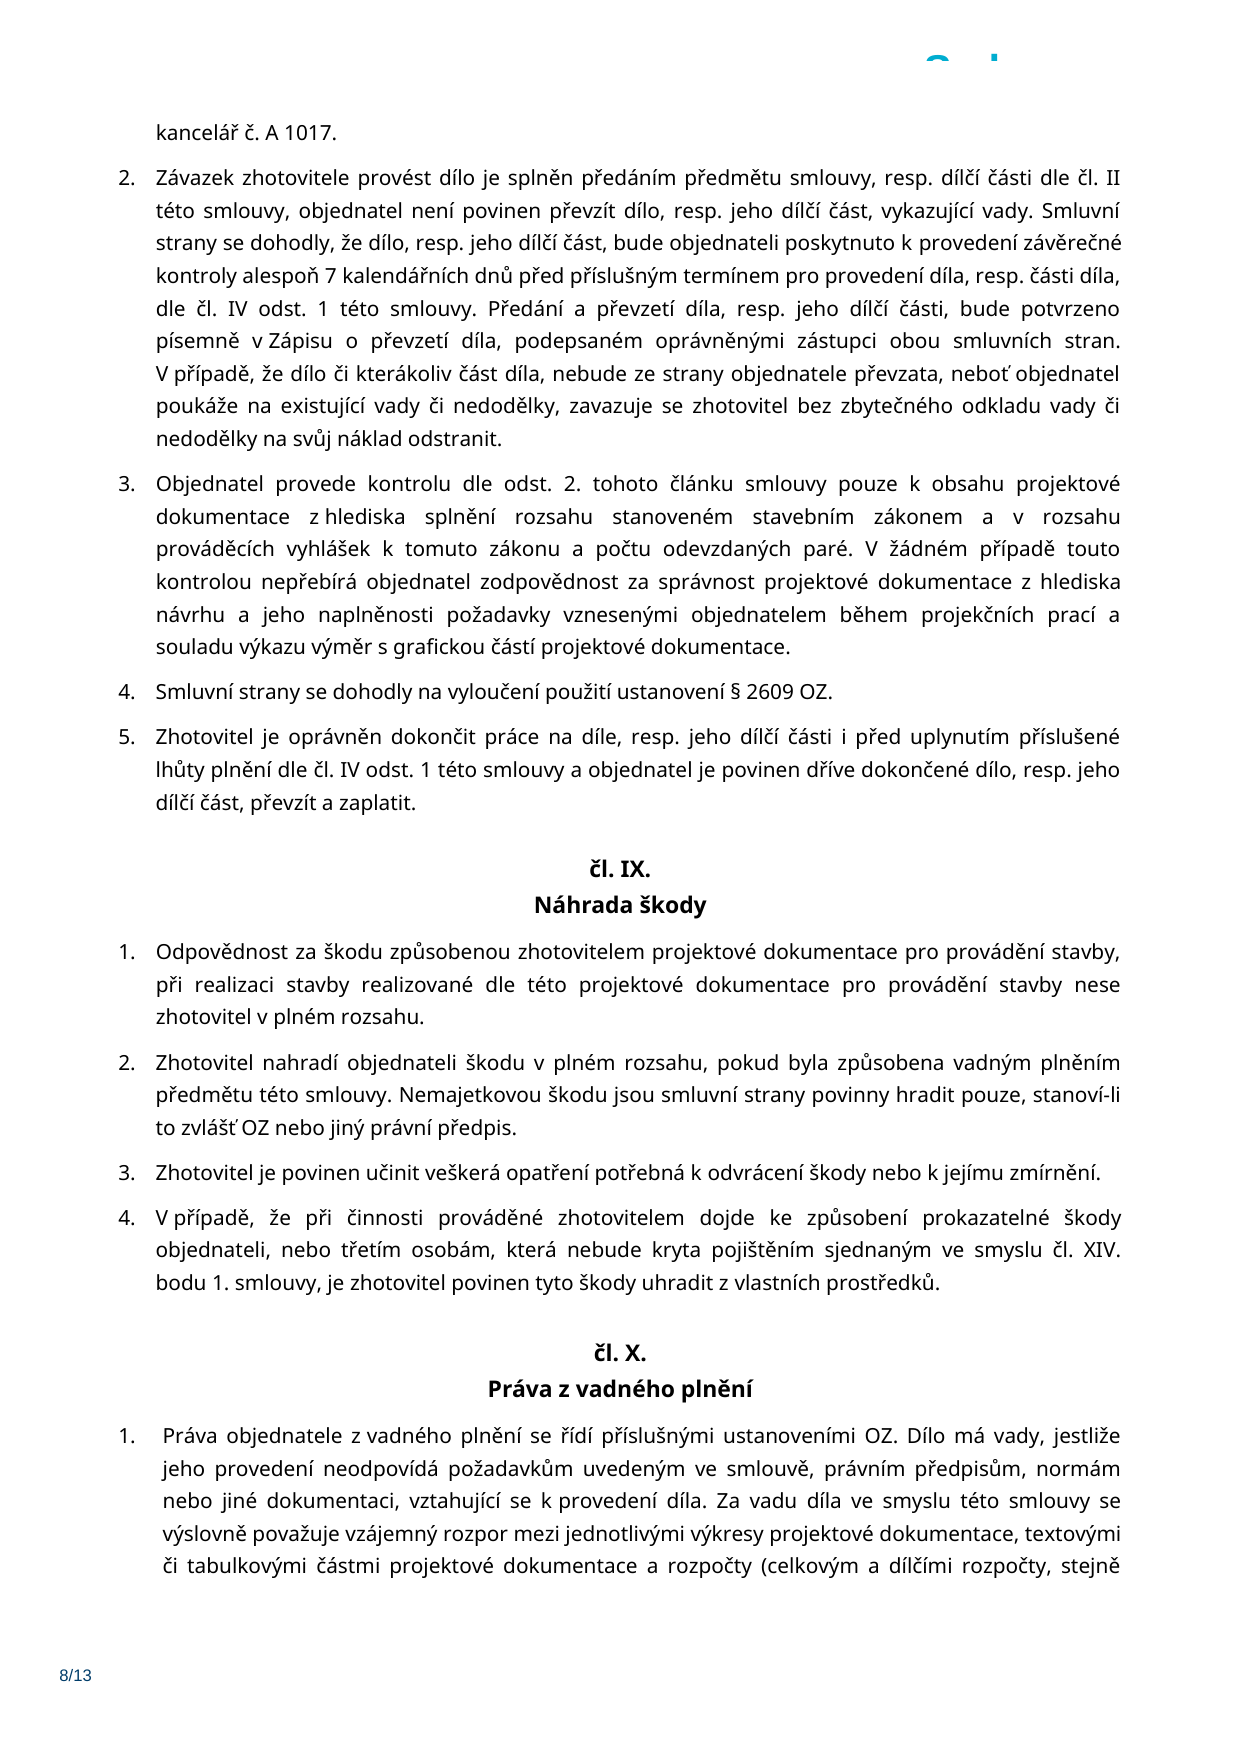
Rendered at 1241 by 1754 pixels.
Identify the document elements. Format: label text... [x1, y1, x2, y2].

list Odpovědnost za škodu způsobenou zhotovitelem projektové dokumentace pro provádění stavby, při realizaci stavby realizované dle této projektové dokumentace pro provádění stavby nese zhotovitel v plném rozsahu. [118, 937, 1122, 1031]
list Smluvní strany se dohodly na vyloučení použití ustanovení § 2609 OZ. [118, 677, 1122, 706]
list Objednatel provede kontrolu dle odst. 2. tohoto článku smlouvy pouze k obsahu projektové dokumentace z hlediska splnění rozsahu stanoveném stavebním zákonem a v rozsahu prováděcích vyhlášek k tomuto zákonu a počtu odevzdaných paré. V žádném případě touto kontrolou nepřebírá objednatel zodpovědnost za správnost projektové dokumentace z hlediska návrhu a jeho naplněnosti požadavky vznesenými objednatelem během projekčních prací a souladu výkazu výměr s grafickou částí projektové dokumentace. [118, 469, 1122, 661]
text čl. X. [118, 1337, 1122, 1368]
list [118, 118, 1122, 147]
text Práva z vadného plnění [118, 1373, 1122, 1404]
list Zhotovitel je oprávněn dokončit práce na díle, resp. jeho dílčí části i před uplynutím příslušené lhůty plnění dle čl. IV odst. 1 této smlouvy a objednatel je povinen dříve dokončené dílo, resp. jeho dílčí část, převzít a zaplatit. [118, 722, 1122, 816]
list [118, 1421, 1122, 1580]
list Zhotovitel je povinen učinit veškerá opatření potřebná k odvrácení škody nebo k jejímu zmírnění. [118, 1158, 1122, 1186]
list Závazek zhotovitele provést dílo je splněn předáním předmětu smlouvy, resp. dílčí části dle čl. II této smlouvy, objednatel není povinen převzít dílo, resp. jeho dílčí část, vykazující vady. Smluvní strany se dohodly, že dílo, resp. jeho dílčí část, bude objednateli poskytnuto k provedení závěrečné kontroly alespoň 7 kalendářních dnů před příslušným termínem pro provedení díla, resp. části díla, dle čl. IV odst. 1 této smlouvy. Předání a převzetí díla, resp. jeho dílčí části, bude potvrzeno písemně v Zápisu o převzetí díla, podepsaném oprávněnými zástupci obou smluvních stran. V případě, že dílo či kterákoliv část díla, nebude ze strany objednatele převzata, neboť objednatel poukáže na existující vady či nedodělky, zavazuje se zhotovitel bez zbytečného odkladu vady či nedodělky na svůj náklad odstranit. [118, 163, 1122, 453]
text čl. IX. [118, 853, 1122, 884]
list V případě, že při činnosti prováděné zhotovitelem dojde ke způsobení prokazatelné škody objednateli, nebo třetím osobám, která nebude kryta pojištěním sjednaným ve smyslu čl. XIV. bodu 1. smlouvy, je zhotovitel povinen tyto škody uhradit z vlastních prostředků. [118, 1203, 1122, 1297]
list Zhotovitel nahradí objednateli škodu v plném rozsahu, pokud byla způsobena vadným plněním předmětu této smlouvy. Nemajetkovou škodu jsou smluvní strany povinny hradit pouze, stanoví-li to zvlášť OZ nebo jiný právní předpis. [118, 1048, 1122, 1141]
text Náhrada škody [118, 889, 1122, 920]
